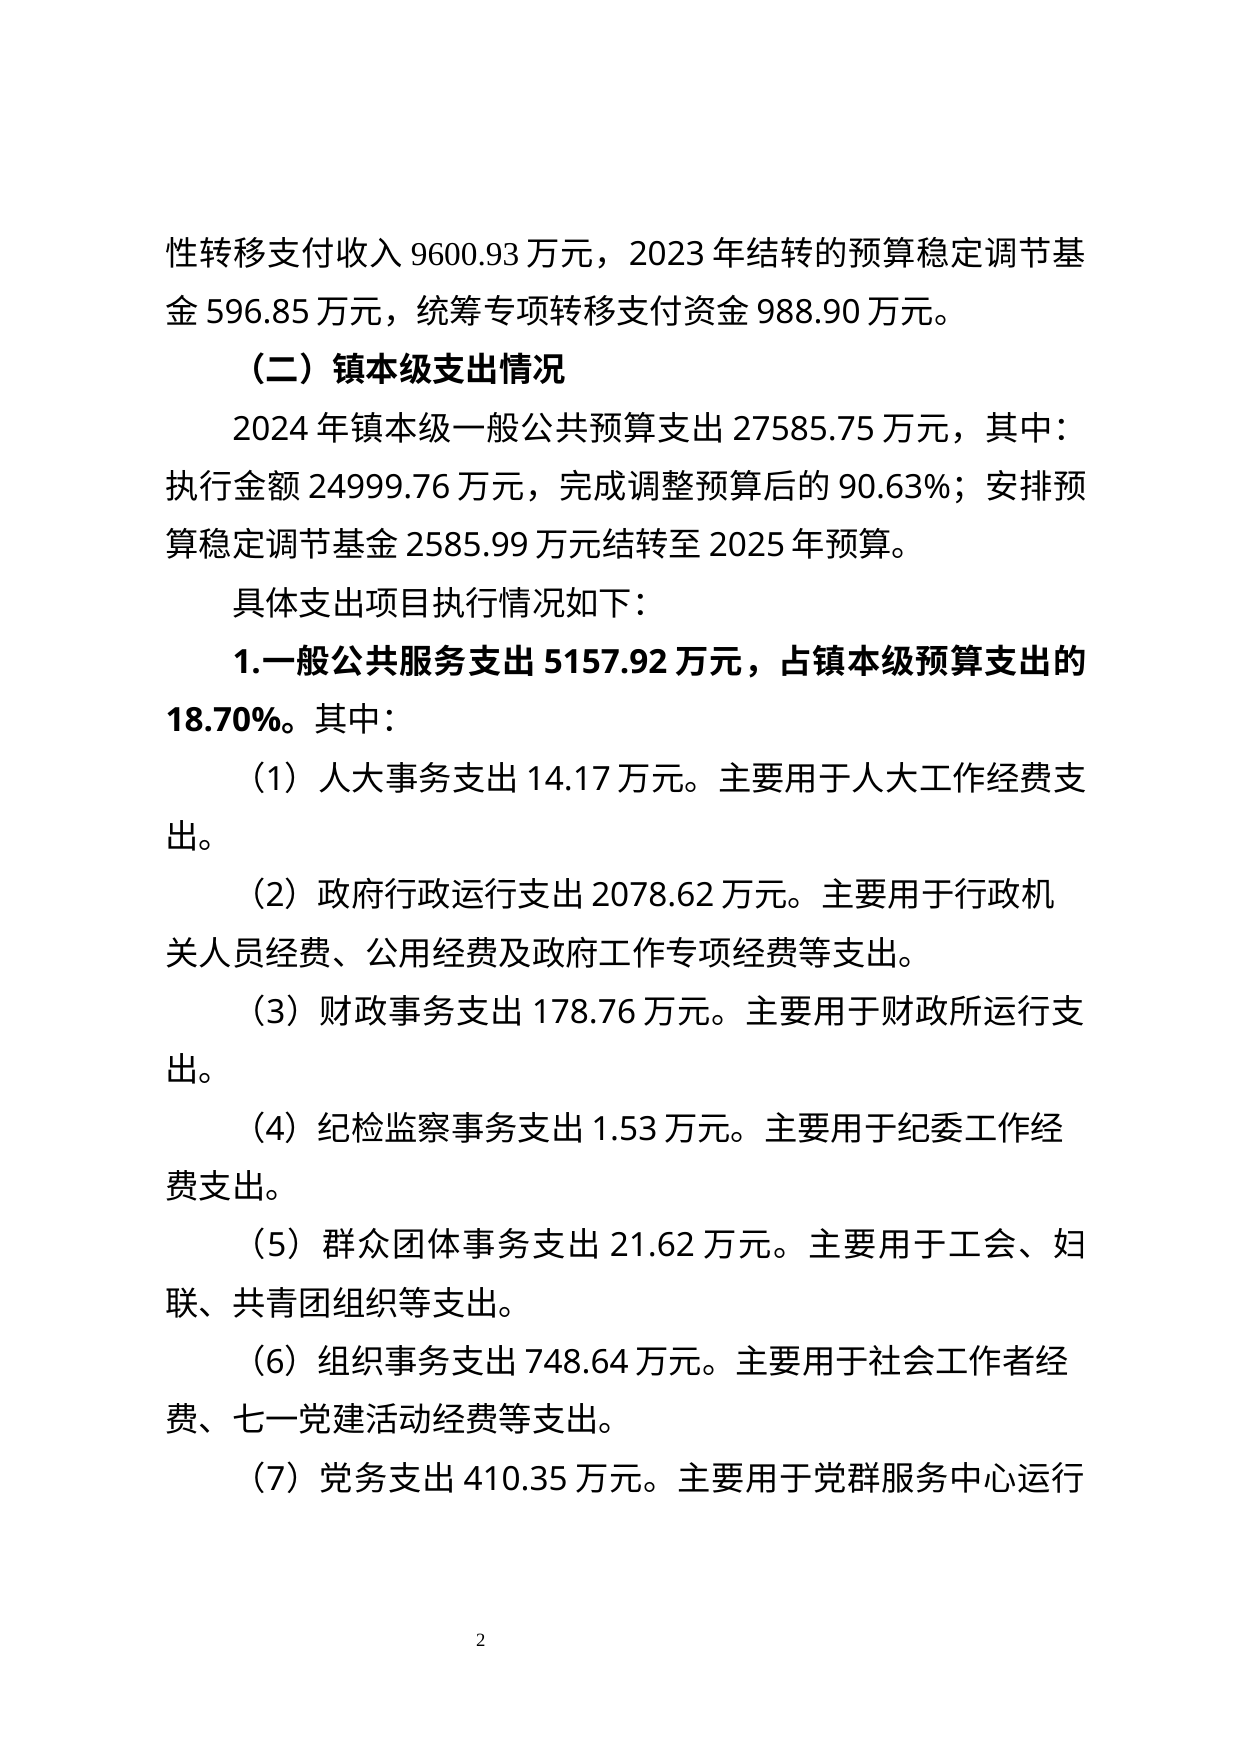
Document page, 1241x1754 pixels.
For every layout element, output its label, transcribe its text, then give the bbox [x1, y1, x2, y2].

text （二）镇本级支出情况 [165, 335, 1087, 393]
list （3）财政事务支出178.76万元。主要用于财政所运行支出。 [165, 977, 1087, 1093]
list （1）人大事务支出14.17万元。主要用于人大工作经费支出。 [165, 743, 1087, 860]
list （6）组织事务支出748.64万元。主要用于社会工作者经费、七一党建活动经费等支出。 [165, 1327, 1087, 1443]
list （2）政府行政运行支出2078.62万元。主要用于行政机关人员经费、公用经费及政府工作专项经费等支出。 [165, 860, 1087, 977]
text 2024年镇本级一般公共预算支出27585.75万元，其中：执行金额24999.76万元，完成调整预算后的90.63%；安排预算稳定调节基金2585.99万元结转至2025年预算。 [165, 393, 1087, 568]
list 1.一般公共服务支出5157.92万元，占镇本级预算支出的18.70%。其中： [165, 627, 1087, 743]
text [165, 218, 1087, 335]
list （5）群众团体事务支出21.62万元。主要用于工会、妇联、共青团组织等支出。 [165, 1210, 1087, 1327]
text 具体支出项目执行情况如下： [165, 568, 1087, 627]
list （4）纪检监察事务支出1.53万元。主要用于纪委工作经费支出。 [165, 1093, 1087, 1210]
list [165, 1443, 1087, 1502]
